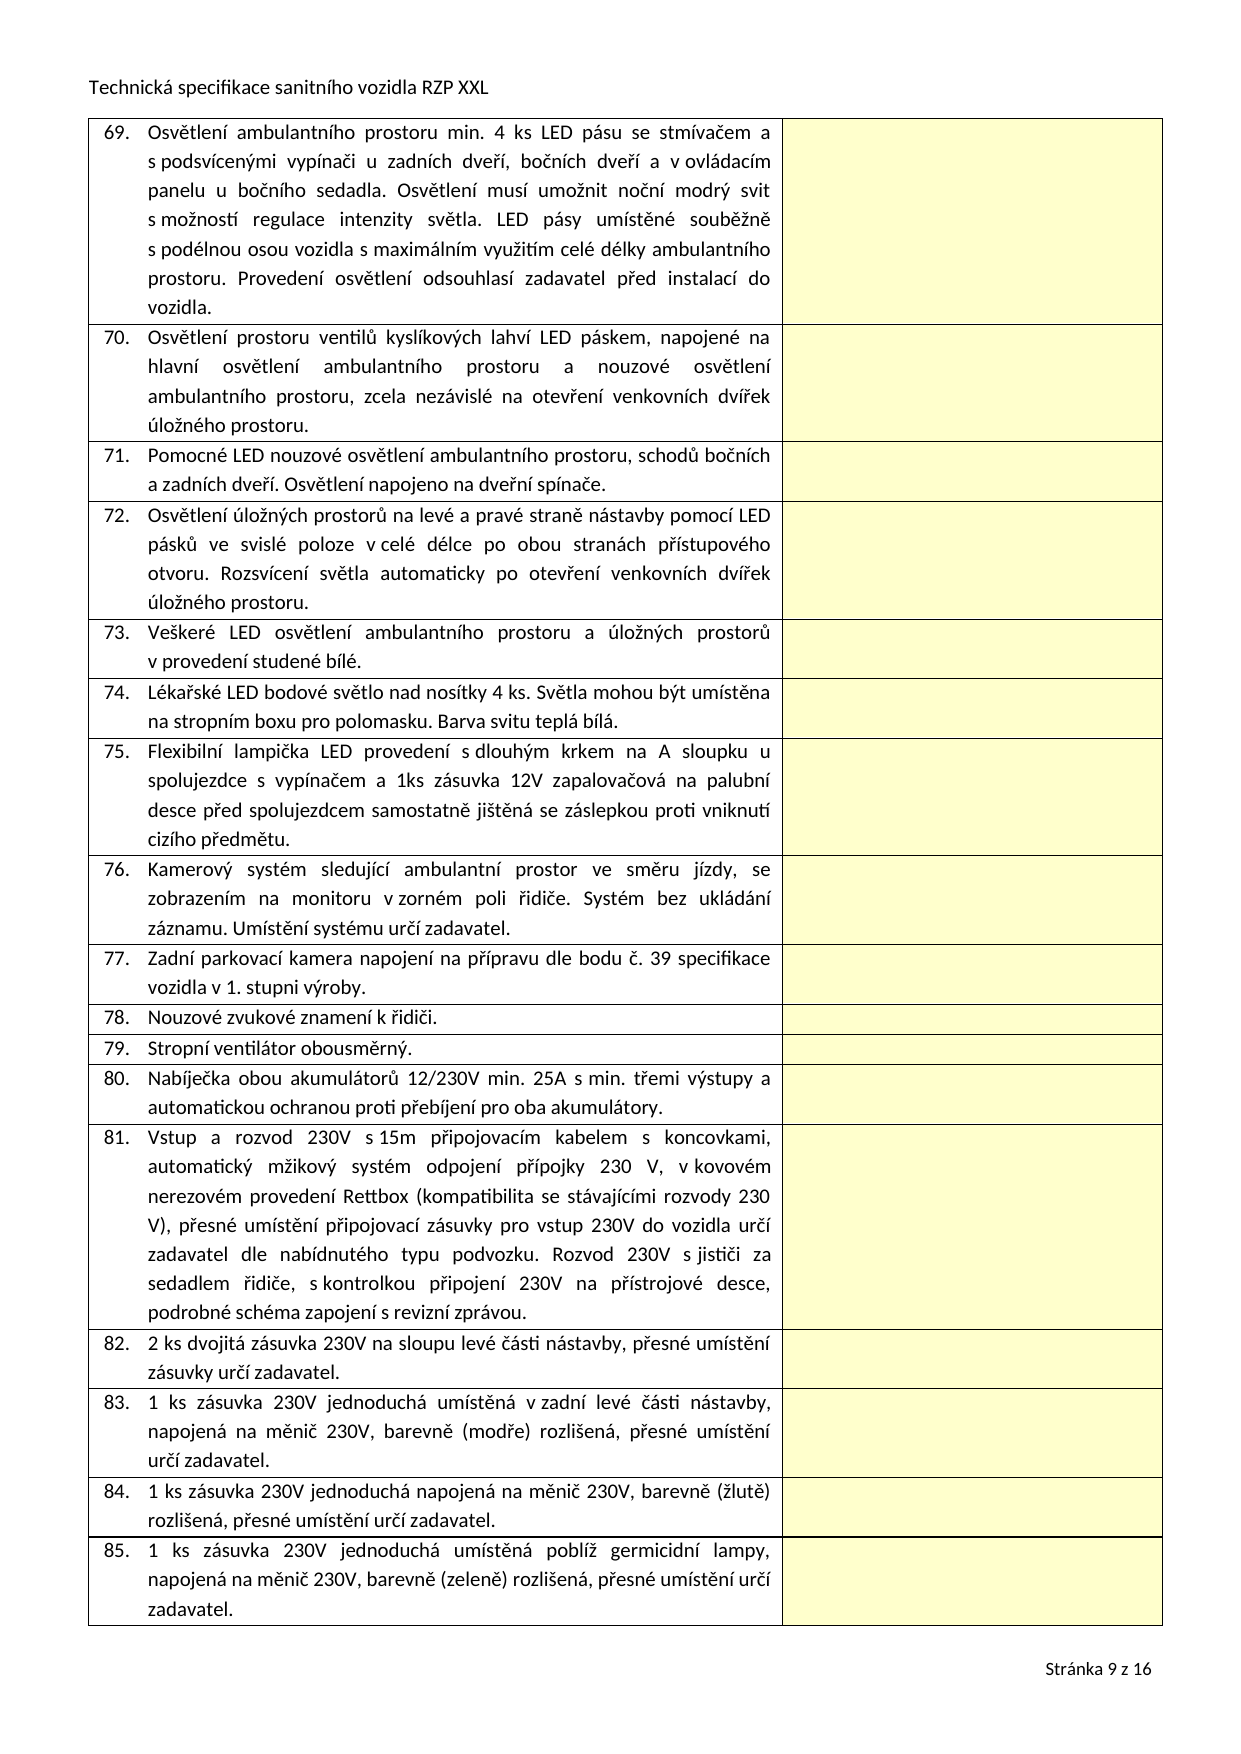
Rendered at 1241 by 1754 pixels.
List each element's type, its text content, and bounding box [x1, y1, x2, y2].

table_cell [783, 442, 1162, 501]
table_cell [783, 1478, 1162, 1536]
table_cell [783, 1389, 1162, 1477]
table_cell [783, 325, 1162, 441]
table_cell [783, 945, 1162, 1003]
table_cell 1 ks zásuvka 230V jednoduchá umístěná poblíž germicidní lampy, napojená na měnič 230V, barevně (zeleně) rozlišená, přesné umístění určí zadavatel. [89, 1538, 782, 1625]
table_cell 1 ks zásuvka 230V jednoduchá umístěná v zadní levé části nástavby, napojená na měnič 230V, barevně (modře) rozlišená, přesné umístění určí zadavatel. [89, 1389, 782, 1477]
table_cell [783, 1005, 1162, 1034]
table_cell [783, 502, 1162, 618]
table_cell [783, 1538, 1162, 1625]
table_cell Osvětlení úložných prostorů na levé a pravé straně nástavby pomocí LED pásků ve svislé poloze v celé délce po obou stranách přístupového otvoru. Rozsvícení světla automaticky po otevření venkovních dvířek úložného prostoru. [89, 502, 782, 618]
table_cell Flexibilní lampička LED provedení s dlouhým krkem na A sloupku u spolujezdce s vypínačem a 1ks zásuvka 12V zapalovačová na palubní desce před spolujezdcem samostatně jištěná se záslepkou proti vniknutí cizího předmětu. [89, 739, 782, 855]
table_cell Nouzové zvukové znamení k řidiči. [89, 1005, 782, 1034]
table_cell 2 ks dvojitá zásuvka 230V na sloupu levé části nástavby, přesné umístění zásuvky určí zadavatel. [89, 1330, 782, 1388]
table_cell [783, 1065, 1162, 1123]
table_cell Pomocné LED nouzové osvětlení ambulantního prostoru, schodů bočních a zadních dveří. Osvětlení napojeno na dveřní spínače. [89, 442, 782, 501]
table_cell 1 ks zásuvka 230V jednoduchá napojená na měnič 230V, barevně (žlutě) rozlišená, přesné umístění určí zadavatel. [89, 1478, 782, 1536]
table_cell Kamerový systém sledující ambulantní prostor ve směru jízdy, se zobrazením na monitoru v zorném poli řidiče. Systém bez ukládání záznamu. Umístění systému určí zadavatel. [89, 856, 782, 944]
table_cell Veškeré LED osvětlení ambulantního prostoru a úložných prostorů v provedení studené bílé. [89, 620, 782, 678]
table_cell Osvětlení prostoru ventilů kyslíkových lahví LED páskem, napojené na hlavní osvětlení ambulantního prostoru a nouzové osvětlení ambulantního prostoru, zcela nezávislé na otevření venkovních dvířek úložného prostoru. [89, 325, 782, 441]
table_cell Osvětlení ambulantního prostoru min. 4 ks LED pásu se stmívačem a s podsvícenými vypínači u zadních dveří, bočních dveří a v ovládacím panelu u bočního sedadla. Osvětlení musí umožnit noční modrý svit s možností regulace intenzity světla. LED pásy umístěné souběžně s podélnou osou vozidla s maximálním využitím celé délky ambulantního prostoru. Provedení osvětlení odsouhlasí zadavatel před instalací do vozidla. [89, 119, 782, 323]
table_cell [783, 119, 1162, 323]
table_cell Nabíječka obou akumulátorů 12/230V min. 25A s min. třemi výstupy a automatickou ochranou proti přebíjení pro oba akumulátory. [89, 1065, 782, 1123]
table_cell [783, 739, 1162, 855]
table_cell Zadní parkovací kamera napojení na přípravu dle bodu č. 39 specifikace vozidla v 1. stupni výroby. [89, 945, 782, 1003]
table_cell [783, 620, 1162, 678]
table_cell [783, 679, 1162, 737]
table_cell [783, 1125, 1162, 1329]
table_cell Lékařské LED bodové světlo nad nosítky 4 ks. Světla mohou být umístěna na stropním boxu pro polomasku. Barva svitu teplá bílá. [89, 679, 782, 737]
table_cell Vstup a rozvod 230V s 15m připojovacím kabelem s koncovkami, automatický mžikový systém odpojení přípojky 230 V, v kovovém nerezovém provedení Rettbox (kompatibilita se stávajícími rozvody 230 V), přesné umístění připojovací zásuvky pro vstup 230V do vozidla určí zadavatel dle nabídnutého typu podvozku. Rozvod 230V s jističi za sedadlem řidiče, s kontrolkou připojení 230V na přístrojové desce, podrobné schéma zapojení s revizní zprávou. [89, 1125, 782, 1329]
table_cell [783, 1330, 1162, 1388]
table_cell [783, 856, 1162, 944]
table_cell [783, 1035, 1162, 1064]
table_cell Stropní ventilátor obousměrný. [89, 1035, 782, 1064]
